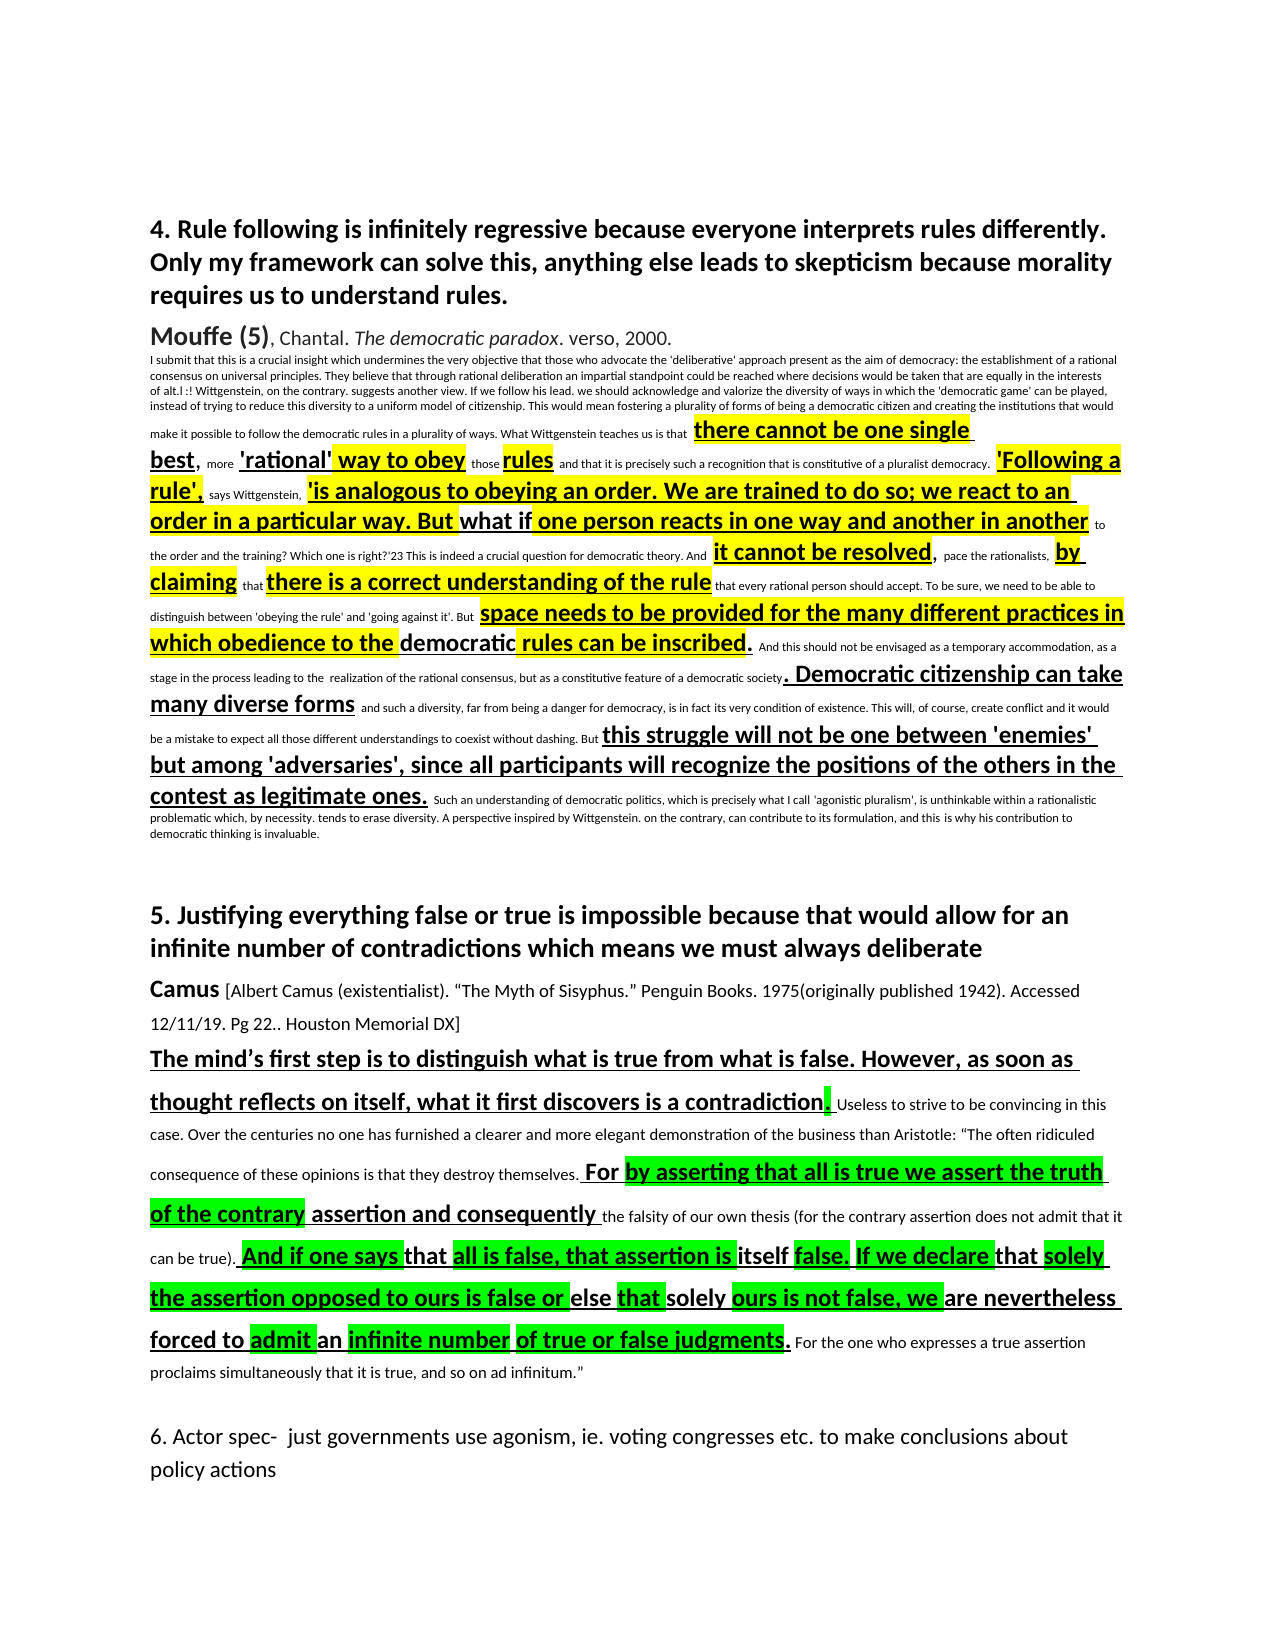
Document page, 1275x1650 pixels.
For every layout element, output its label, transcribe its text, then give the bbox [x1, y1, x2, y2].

text Camus [Albert Camus (existentialist). “The Myth of Sisyphus.” Penguin Books. 1975(originally published 1942). Accessed 12/11/19. Pg 22.. Houston Memorial DX] [150, 973, 1125, 1035]
subtitle 4. Rule following is infinitely regressive because everyone interprets rules differently. Only my framework can solve this, anything else leads to skepticism because morality requires us to understand rules. [150, 212, 1125, 311]
text I submit that this is a crucial insight which undermines the very objective that those who advocate the 'deliberative' approach present as the aim of democracy: the establishment of a rational consensus on universal principles. They believe that through rational deliberation an impartial standpoint could be reached where decisions would be taken that are equally in the interests of alt.l :! Wittgenstein, on the contrary. suggests another view. If we follow his lead. we should acknowledge and valorize the diversity of ways in which the 'democratic game' can be played, instead of trying to reduce this diversity to a uniform model of citizenship. This would mean fostering a plurality of forms of being a democratic citizen and creating the institutions that would make it possible to follow the democratic rules in a plurality of ways. What Wittgenstein teaches us is that there cannot be one single best, more 'rational' way to obey those rules and that it is precisely such a recognition that is constitutive of a pluralist democracy. 'Following a rule', says Wittgenstein, 'is analogous to obeying an order. We are trained to do so; we react to an order in a particular way. But what if one person reacts in one way and another in another to the order and the training? Which one is right?'23 This is indeed a crucial question for democratic theory. And it cannot be resolved, pace the rationalists, by claiming that there is a correct understanding of the rule that every rational person should accept. To be sure, we need to be able to distinguish between 'obeying the rule' and 'going against it'. But space needs to be provided for the many different practices in which obedience to the democratic rules can be inscribed. And this should not be envisaged as a temporary accommodation, as a stage in the process leading to the realization of the rational consensus, but as a constitutive feature of a democratic society. Democratic citizenship can take many diverse forms and such a diversity, far from being a danger for democracy, is in fact its very condition of existence. This will, of course, create conflict and it would be a mistake to expect all those different understandings to coexist without dashing. But this struggle will not be one between 'enemies' but among 'adversaries', since all participants will recognize the positions of the others in the contest as legitimate ones. Such an understanding of democratic politics, which is precisely what I call 'agonistic pluralism', is unthinkable within a rationalistic problematic which, by necessity. tends to erase diversity. A perspective inspired by Wittgenstein. on the contrary, can contribute to its formulation, and this is why his contribution to democratic thinking is invaluable. [150, 353, 1125, 869]
subtitle 5. Justifying everything false or true is impossible because that would allow for an infinite number of contradictions which means we must always deliberate [150, 898, 1125, 964]
text Mouffe (5), Chantal. The democratic paradox. verso, 2000. [150, 319, 1125, 353]
text The mind’s first step is to distinguish what is true from what is false. However, as soon as thought reflects on itself, what it first discovers is a contradiction. Useless to strive to be convincing in this case. Over the centuries no one has furnished a clearer and more elegant demonstration of the business than Aristotle: “The often ridiculed consequence of these opinions is that they destroy themselves. For by asserting that all is true we assert the truth of the contrary assertion and consequently the falsity of our own thesis (for the contrary assertion does not admit that it can be true). And if one says that all is false, that assertion is itself false. If we declare that solely the assertion opposed to ours is false or else that solely ours is not false, we are nevertheless forced to admit an infinite number of true or false judgments. For the one who expresses a true assertion proclaims simultaneously that it is true, and so on ad infinitum.” [150, 1043, 1125, 1383]
text 6. Actor spec- just governments use agonism, ie. voting congresses etc. to make conclusions about policy actions [150, 1422, 1125, 1483]
